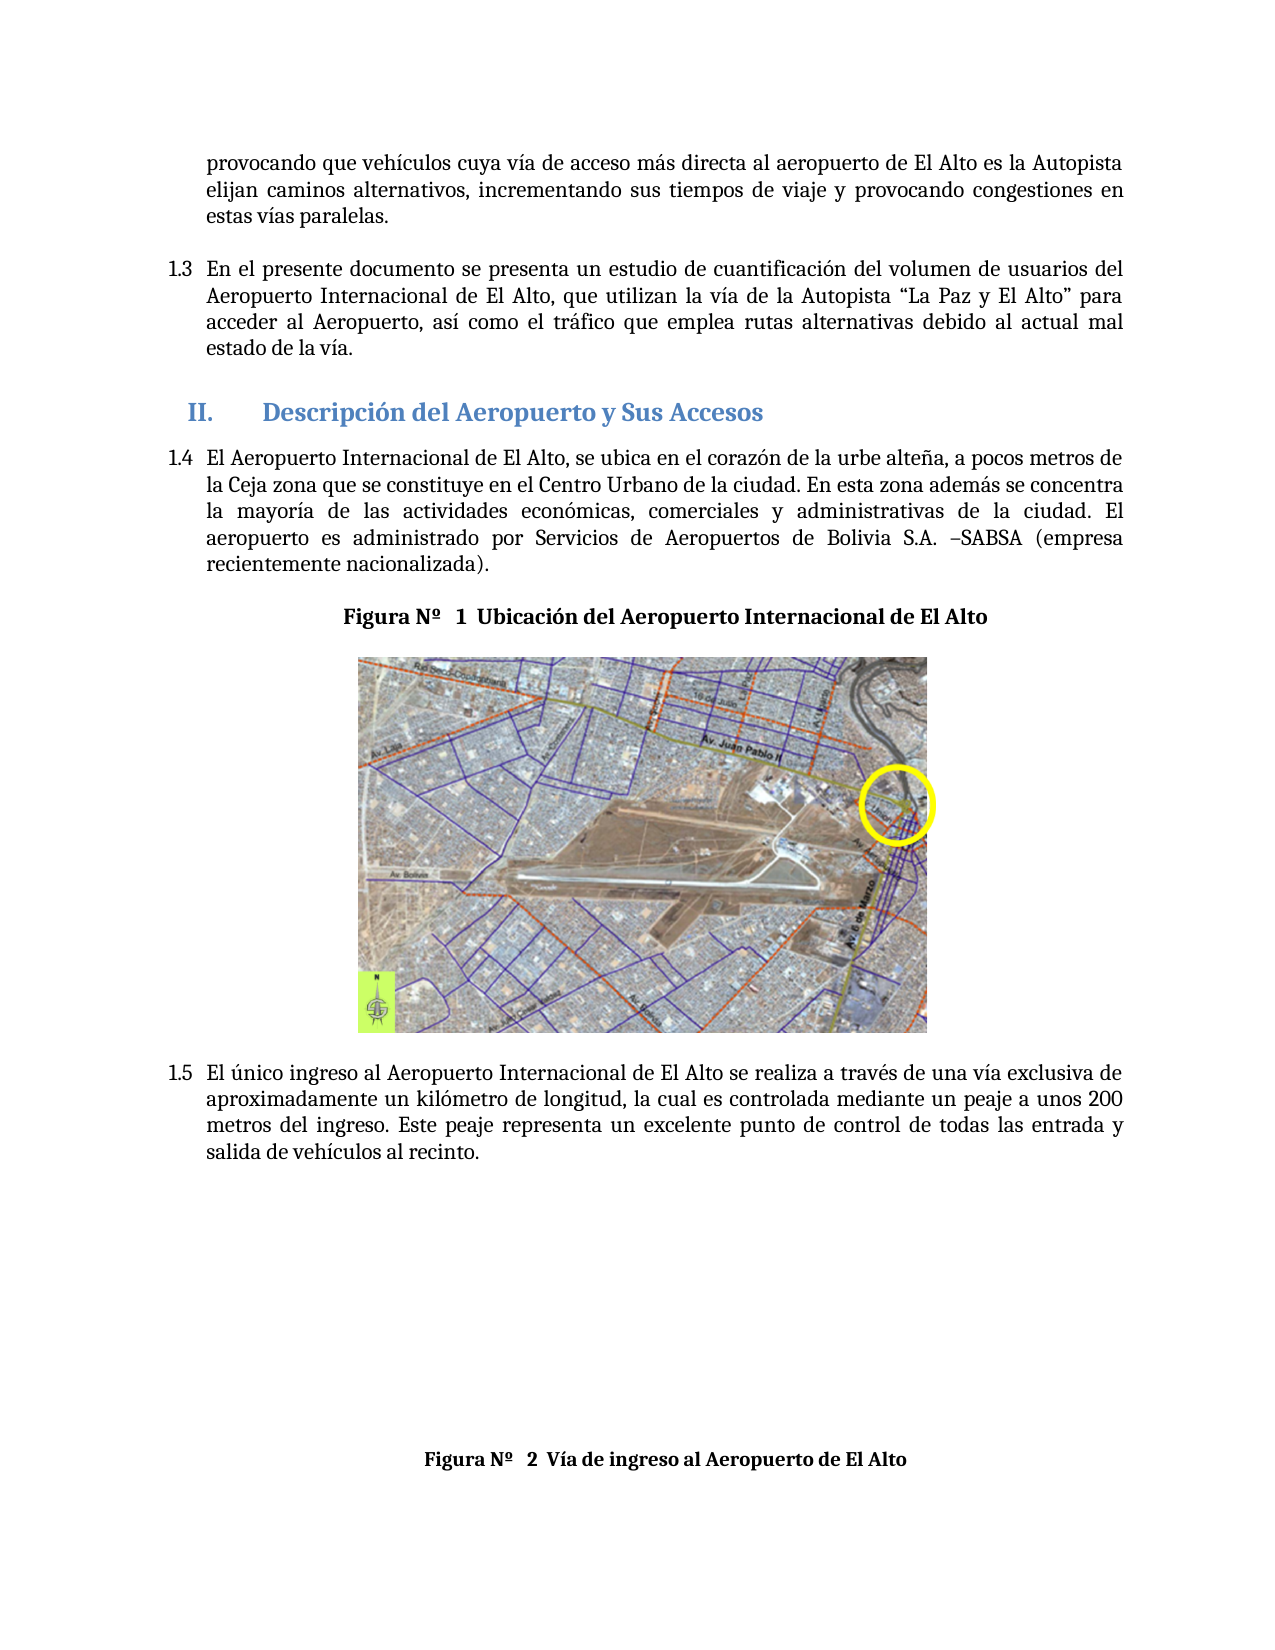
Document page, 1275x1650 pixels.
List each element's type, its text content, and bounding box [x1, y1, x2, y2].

text Figura Nº 2 Vía de ingreso al Aeropuerto de El Alto [206, 1447, 1125, 1471]
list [169, 150, 1125, 229]
list En el presente documento se presenta un estudio de cuantificación del volumen de usuarios del Aeropuerto Internacional de El Alto, que utilizan la vía de la Autopista “La Paz y El Alto” para acceder al Aeropuerto, así como el tráfico que emplea rutas alternativas debido al actual mal estado de la vía. [169, 256, 1125, 362]
text Figura Nº 1 Ubicación del Aeropuerto Internacional de El Alto [206, 604, 1125, 630]
subtitle Descripción del Aeropuerto y Sus Accesos [187, 397, 1125, 428]
picture [358, 657, 936, 1033]
list El único ingreso al Aeropuerto Internacional de El Alto se realiza a través de una vía exclusiva de aproximadamente un kilómetro de longitud, la cual es controlada mediante un peaje a unos 200 metros del ingreso. Este peaje representa un excelente punto de control de todas las entrada y salida de vehículos al recinto. [169, 1059, 1125, 1165]
list El Aeropuerto Internacional de El Alto, se ubica en el corazón de la urbe alteña, a pocos metros de la Ceja zona que se constituye en el Centro Urbano de la ciudad. En esta zona además se concentra la mayoría de las actividades económicas, comerciales y administrativas de la ciudad. El aeropuerto es administrado por Servicios de Aeropuertos de Bolivia S.A. –SABSA (empresa recientemente nacionalizada). [169, 445, 1125, 577]
